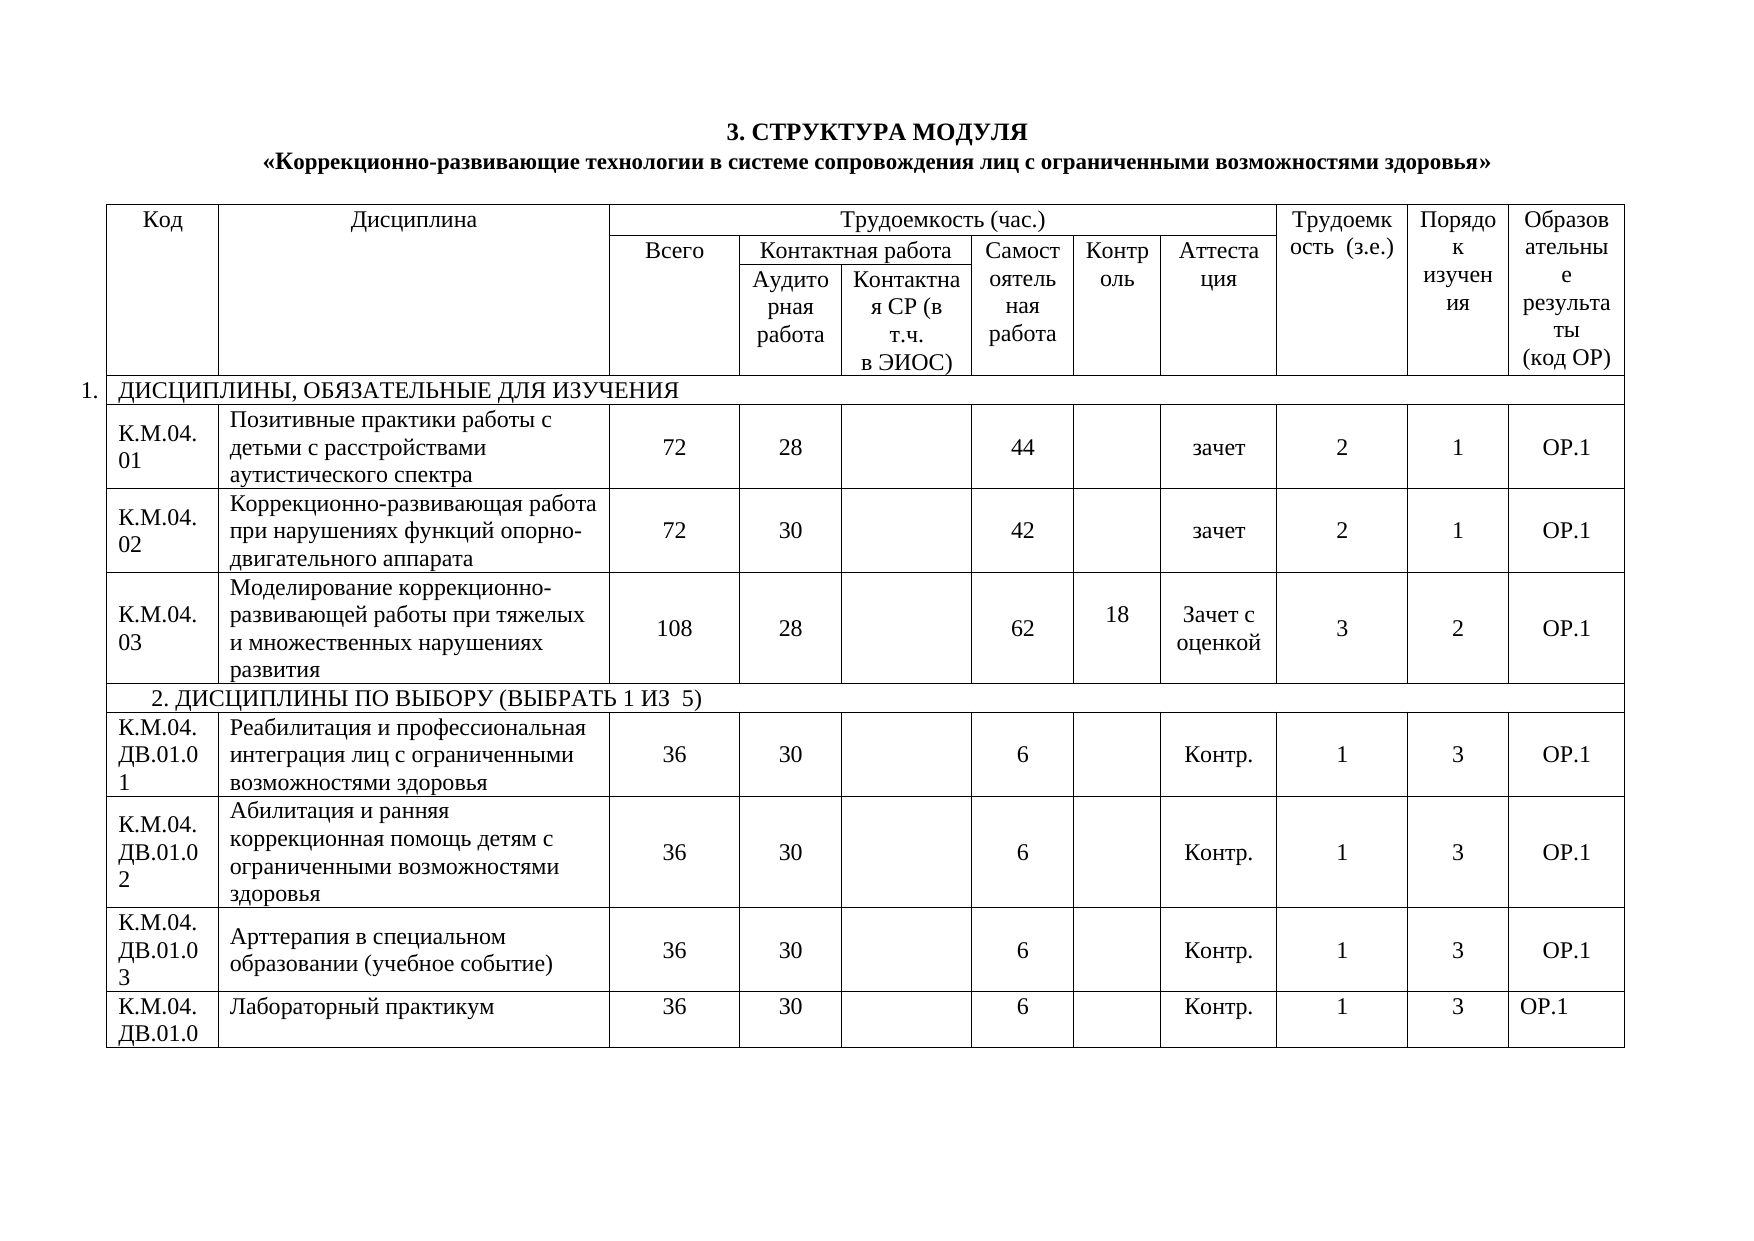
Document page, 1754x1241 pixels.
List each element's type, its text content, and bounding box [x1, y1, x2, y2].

table_cell 72 [610, 489, 739, 572]
table_cell Дисциплины, обязательные для изучения [107, 376, 1624, 404]
table_cell [842, 797, 971, 907]
table_cell 36 [610, 713, 739, 796]
table_cell Контр. [1161, 992, 1276, 1047]
table_cell Моделирование коррекционно-развивающей работы при тяжелых и множественных нарушениях развития [219, 573, 609, 683]
table_cell 3 [1408, 908, 1508, 991]
table_cell [842, 405, 971, 488]
table_cell Ор.1 [1509, 713, 1624, 796]
table_cell Ор.1 [1509, 797, 1624, 907]
table_cell Ор.1 [1509, 992, 1624, 1047]
table_cell зачет [1161, 405, 1276, 488]
table_cell Контр. [1161, 713, 1276, 796]
table_cell 1 [1277, 797, 1407, 907]
table_header Трудоемкость (з.е.) [1277, 205, 1407, 375]
table_cell Ор.1 [1509, 908, 1624, 991]
table_cell зачет [1161, 489, 1276, 572]
table_cell 28 [740, 573, 841, 683]
table_cell К.М.04.02 [107, 489, 218, 572]
table_cell 36 [610, 992, 739, 1047]
table_cell Абилитация и ранняя коррекционная помощь детям с ограниченными возможностями здоровья [219, 797, 609, 907]
table_cell 3 [1408, 713, 1508, 796]
table_cell 3 [1408, 797, 1508, 907]
table_cell 28 [740, 405, 841, 488]
table_cell 30 [740, 489, 841, 572]
table_cell [842, 489, 971, 572]
table_cell 62 [972, 573, 1073, 683]
table_cell 3 [1277, 573, 1407, 683]
table_cell Коррекционно-развивающая работа при нарушениях функций опорно-двигательного аппарата [219, 489, 609, 572]
table_cell Ор.1 [1509, 489, 1624, 572]
table_cell 3 [1408, 992, 1508, 1047]
table_cell 6 [972, 992, 1073, 1047]
table_cell 1 [1408, 405, 1508, 488]
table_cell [219, 992, 609, 1047]
table_cell Всего [610, 236, 739, 375]
table_cell 30 [740, 713, 841, 796]
table_cell 108 [610, 573, 739, 683]
table_header Порядок изучения [1408, 205, 1508, 375]
table_cell Контактная СР (в т.ч. в ЭИОС) [842, 265, 971, 375]
table_cell [842, 992, 971, 1047]
table_cell 42 [972, 489, 1073, 572]
table_cell 6 [972, 908, 1073, 991]
table_cell Позитивные практики работы с детьми с расстройствами аутистического спектра [219, 405, 609, 488]
table_cell К.М.04.03 [107, 573, 218, 683]
table_cell [1074, 908, 1160, 991]
table_cell 6 [972, 713, 1073, 796]
table_cell 36 [610, 908, 739, 991]
table_cell 30 [740, 992, 841, 1047]
table_cell [1074, 992, 1160, 1047]
table_header Дисциплина [219, 205, 609, 375]
table_cell 18 [1074, 573, 1160, 683]
text 3. Структура модуля [118, 117, 1636, 146]
table_cell 2 [1277, 489, 1407, 572]
table_cell 1 [1277, 992, 1407, 1047]
table_cell 2 [1408, 573, 1508, 683]
table_cell Самостоятельная работа [972, 236, 1073, 375]
table_cell 1 [1277, 908, 1407, 991]
table_cell Аудиторная работа [740, 265, 841, 375]
table_cell 30 [740, 797, 841, 907]
table_cell Зачет с оценкой [1161, 573, 1276, 683]
table_cell 2 [1277, 405, 1407, 488]
table_cell [1074, 489, 1160, 572]
table_cell 36 [610, 797, 739, 907]
table_cell К.М.04.ДВ.01.03 [107, 908, 218, 991]
table_cell 44 [972, 405, 1073, 488]
table_cell Арттерапия в специальном образовании (учебное событие) [219, 908, 609, 991]
table_cell К.М.04.01 [107, 405, 218, 488]
table_header Образовательные результаты (код ОР) [1509, 205, 1624, 375]
table_cell Контр. [1161, 797, 1276, 907]
table_cell 2. Дисциплины по выбору (выбрать 1 из 5) [107, 684, 1624, 712]
table_cell [842, 573, 971, 683]
table_cell 1 [1277, 713, 1407, 796]
table_cell Контактная работа [740, 236, 971, 264]
table_cell Реабилитация и профессиональная интеграция лиц с ограниченными возможностями здоровья [219, 713, 609, 796]
table_cell 72 [610, 405, 739, 488]
table_cell [842, 908, 971, 991]
table_cell [1074, 797, 1160, 907]
table_header Трудоемкость (час.) [610, 205, 1276, 235]
table_cell 6 [972, 797, 1073, 907]
table_cell Контр. [1161, 908, 1276, 991]
table_cell Ор.1 [1509, 573, 1624, 683]
table_cell [842, 713, 971, 796]
table_cell К.М.04.ДВ.01.01 [107, 713, 218, 796]
text «Коррекционно-развивающие технологии в системе сопровождения лиц с ограниченными возможностями здоровья» [118, 146, 1636, 175]
table_cell Контроль [1074, 236, 1160, 375]
table_cell 1 [1408, 489, 1508, 572]
table_cell Аттестация [1161, 236, 1276, 375]
table_cell К.М.04.ДВ.01.02 [107, 797, 218, 907]
table_cell К.М.04.ДВ.01.04 [107, 992, 218, 1047]
table_cell 30 [740, 908, 841, 991]
table_cell [1074, 713, 1160, 796]
table_cell [1074, 405, 1160, 488]
table_cell Ор.1 [1509, 405, 1624, 488]
table_header Код [107, 205, 218, 375]
